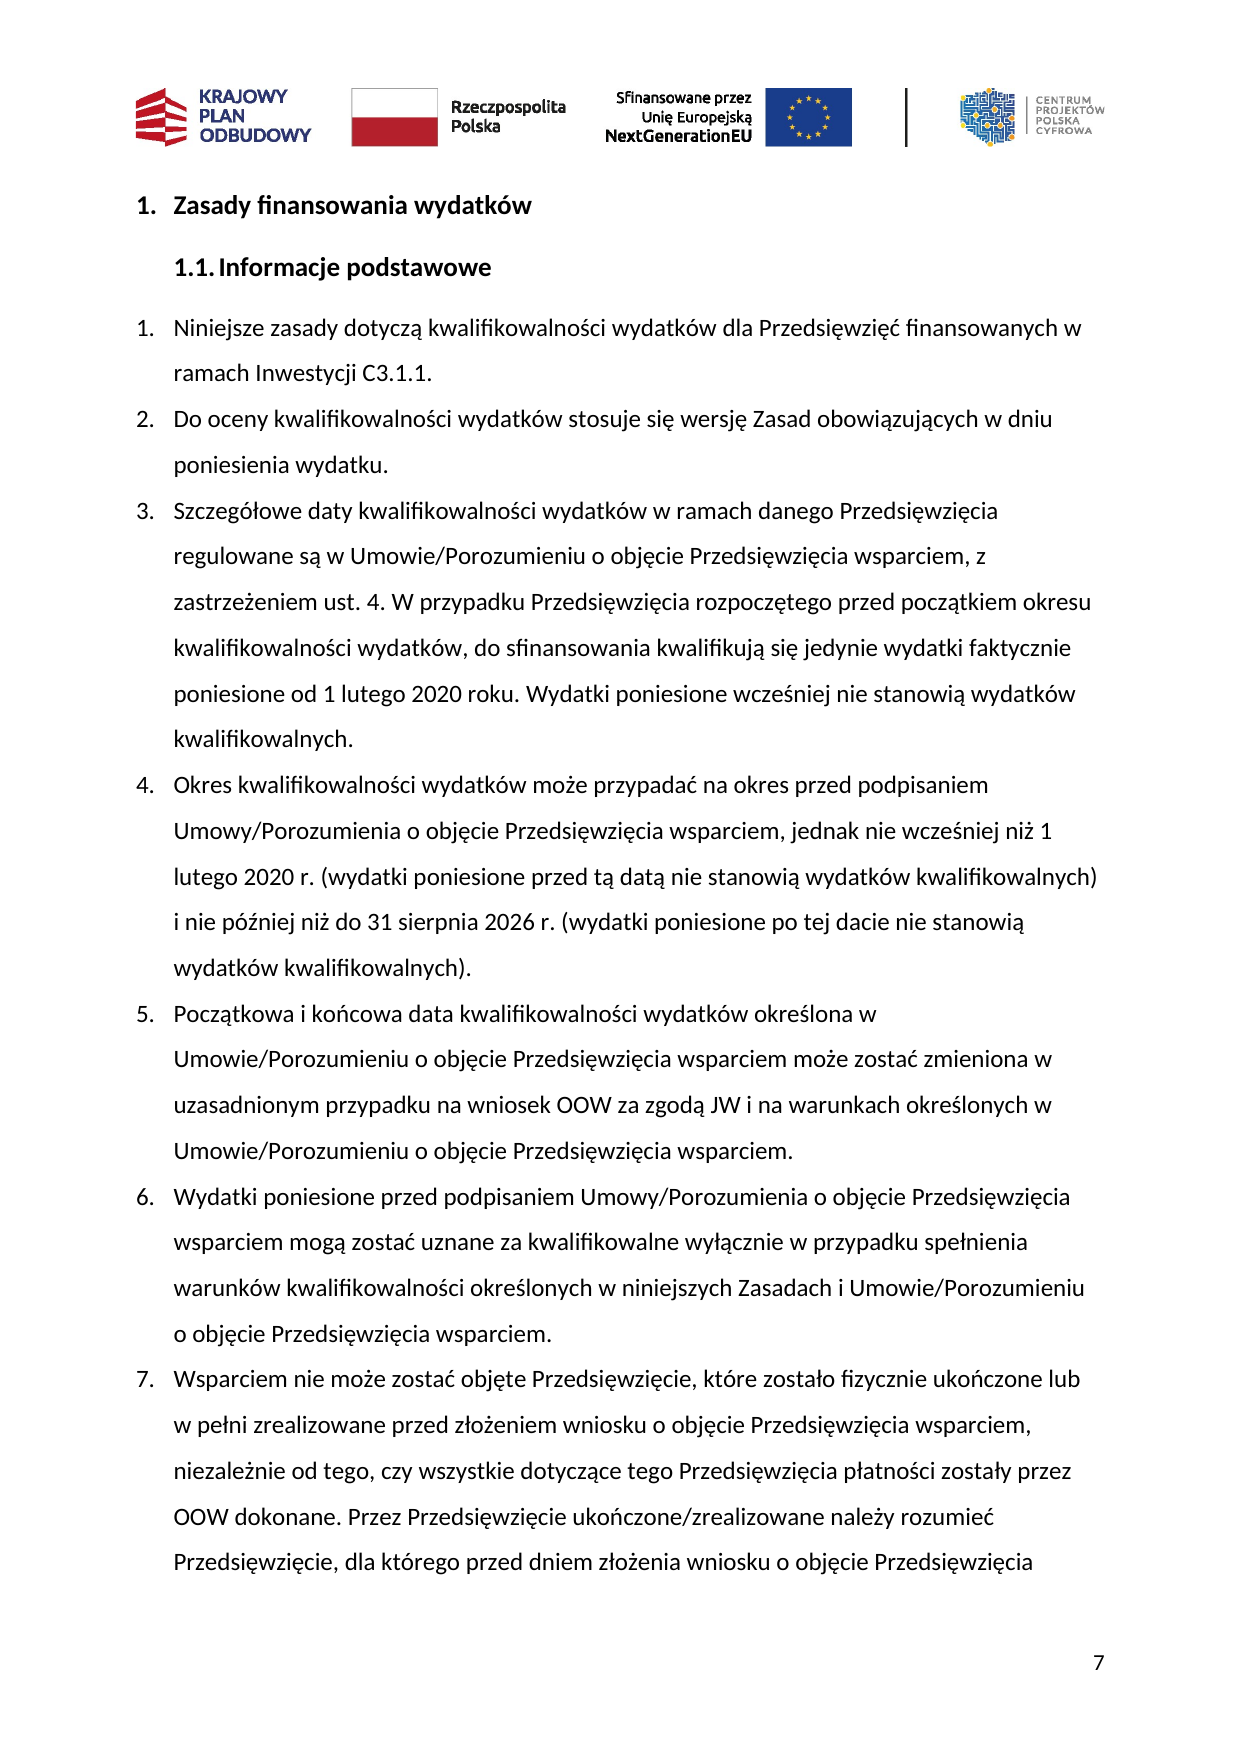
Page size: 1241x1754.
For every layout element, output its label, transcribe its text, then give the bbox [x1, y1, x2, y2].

list Do oceny kwalifikowalności wydatków stosuje się wersję Zasad obowiązujących w dniu poniesienia wydatku. [136, 403, 1104, 479]
subtitle Informacje podstawowe [173, 250, 1104, 283]
list Niniejsze zasady dotyczą kwalifikowalności wydatków dla Przedsięwzięć finansowanych w ramach Inwestycji C3.1.1. [136, 312, 1104, 388]
list Szczegółowe daty kwalifikowalności wydatków w ramach danego Przedsięwzięcia regulowane są w Umowie/Porozumieniu o objęcie Przedsięwzięcia wsparciem, z zastrzeżeniem ust. 4. W przypadku Przedsięwzięcia rozpoczętego przed początkiem okresu kwalifikowalności wydatków, do sfinansowania kwalifikują się jedynie wydatki faktycznie poniesione od 1 lutego 2020 roku. Wydatki poniesione wcześniej nie stanowią wydatków kwalifikowalnych. [136, 495, 1104, 754]
picture [135, 88, 1105, 147]
list Okres kwalifikowalności wydatków może przypadać na okres przed podpisaniem Umowy/Porozumienia o objęcie Przedsięwzięcia wsparciem, jednak nie wcześniej niż 1 lutego 2020 r. (wydatki poniesione przed tą datą nie stanowią wydatków kwalifikowalnych) i nie później niż do 31 sierpnia 2026 r. (wydatki poniesione po tej dacie nie stanowią wydatków kwalifikowalnych). [136, 769, 1104, 983]
list Początkowa i końcowa data kwalifikowalności wydatków określona w Umowie/Porozumieniu o objęcie Przedsięwzięcia wsparciem może zostać zmieniona w uzasadnionym przypadku na wniosek OOW za zgodą JW i na warunkach określonych w Umowie/Porozumieniu o objęcie Przedsięwzięcia wsparciem. [136, 998, 1104, 1166]
subtitle Zasady finansowania wydatków [136, 188, 1104, 221]
list Wydatki poniesione przed podpisaniem Umowy/Porozumienia o objęcie Przedsięwzięcia wsparciem mogą zostać uznane za kwalifikowalne wyłącznie w przypadku spełnienia warunków kwalifikowalności określonych w niniejszych Zasadach i Umowie/Porozumieniu o objęcie Przedsięwzięcia wsparciem. [136, 1181, 1104, 1348]
